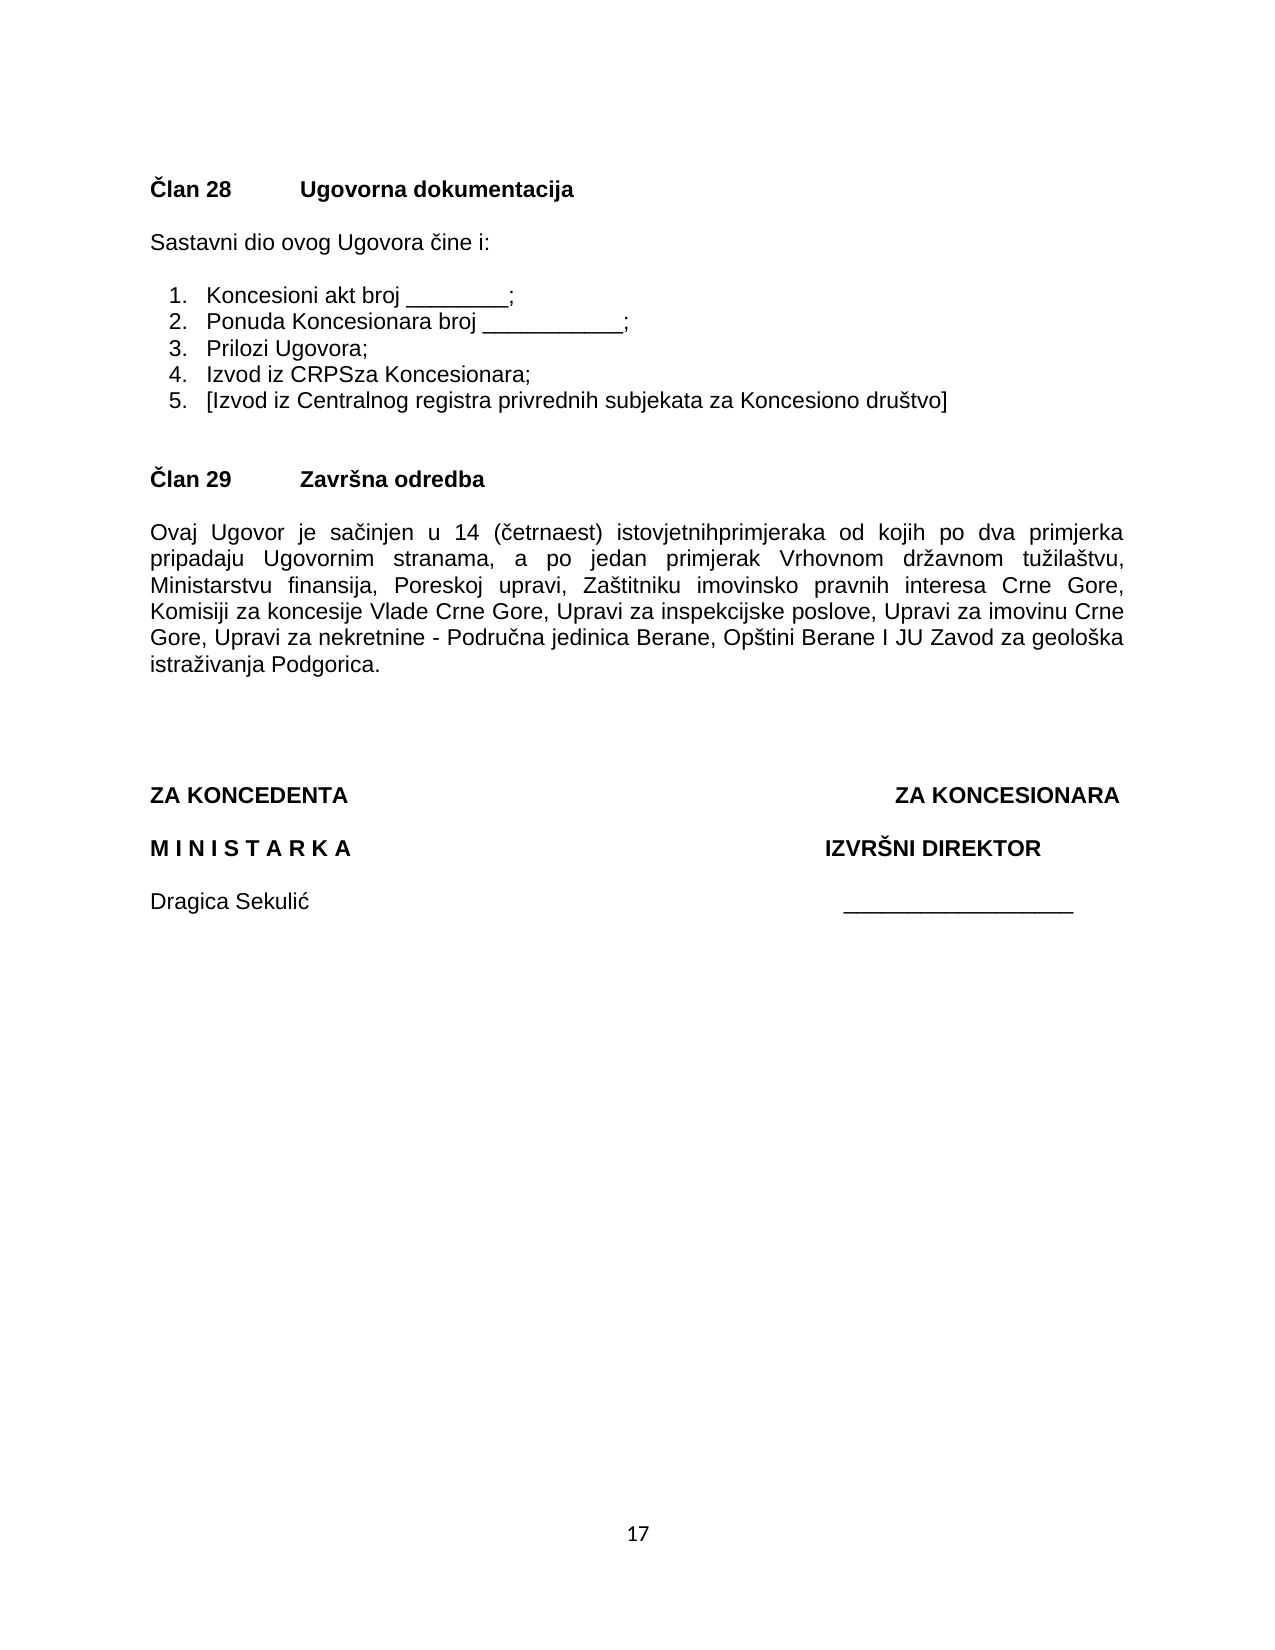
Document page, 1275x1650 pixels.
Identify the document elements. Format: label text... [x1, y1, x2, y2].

text Dragica Sekulić __________________ [150, 888, 1125, 914]
text M I N I S T A R K A IZVRŠNI DIREKTOR [150, 835, 1125, 862]
list [Izvod iz Centralnog registra privrednih subjekata za Koncesiono društvo] [169, 387, 1125, 413]
text ZA KONCEDENTA ZA KONCESIONARA [150, 782, 1125, 809]
list Izvod iz CRPSza Koncesionara; [169, 361, 1125, 387]
list Ugovorna dokumentacija [150, 176, 1125, 203]
list Završna odredba [150, 466, 1125, 493]
list Koncesioni akt broj ________; [169, 282, 1125, 308]
text Sastavni dio ovog Ugovora čine i: [150, 229, 1125, 255]
text Ovaj Ugovor je sačinjen u 14 (četrnaest) istovjetnihprimjeraka od kojih po dva primjerka pripadaju Ugovornim stranama, a po jedan primjerak Vrhovnom državnom tužilaštvu, Ministarstvu finansija, Poreskoj upravi, Zaštitniku imovinsko pravnih interesa Crne Gore, Komisiji za koncesije Vlade Crne Gore, Upravi za inspekcijske poslove, Upravi za imovinu Crne Gore, Upravi za nekretnine - Područna jedinica Berane, Opštini Berane I JU Zavod za geološka istraživanja Podgorica. [150, 519, 1125, 677]
list Prilozi Ugovora; [169, 334, 1125, 361]
list Ponuda Koncesionara broj ___________; [169, 308, 1125, 334]
